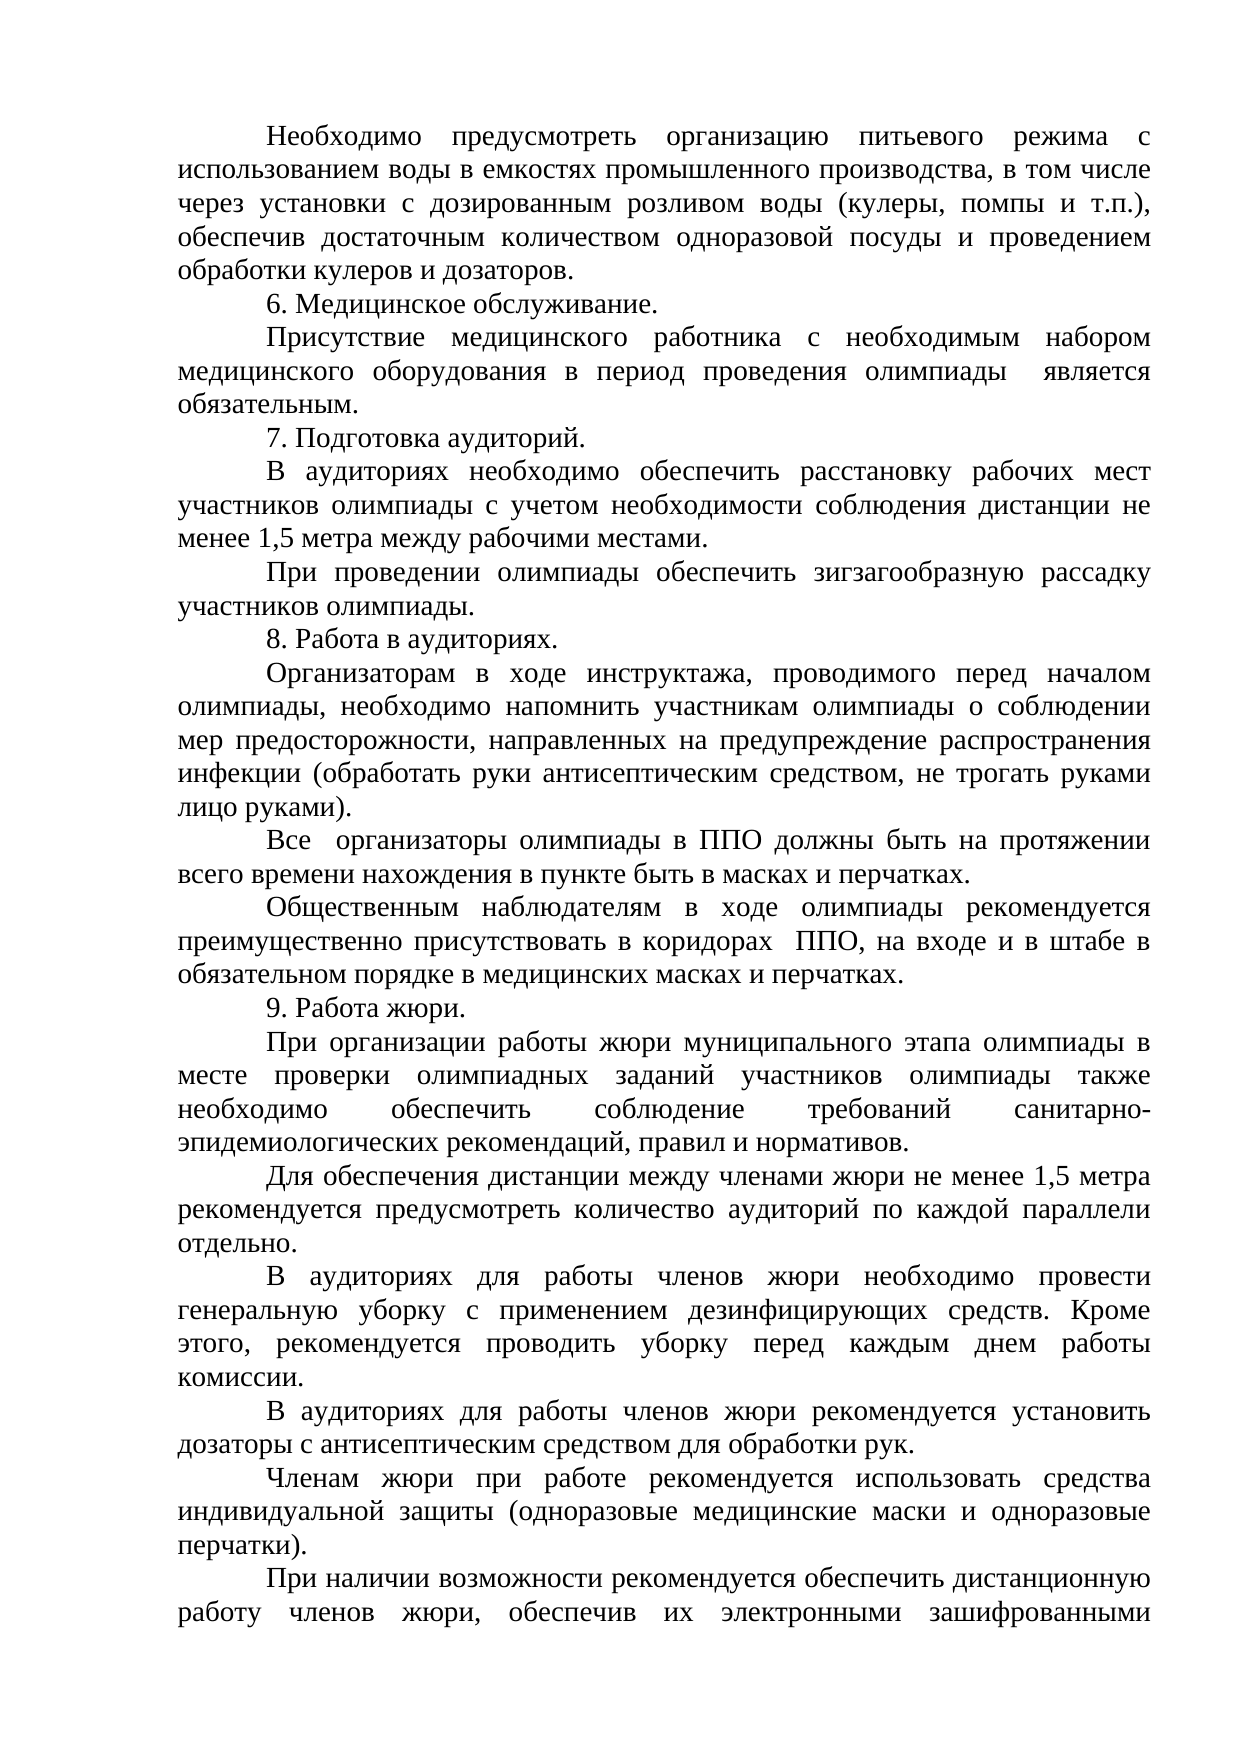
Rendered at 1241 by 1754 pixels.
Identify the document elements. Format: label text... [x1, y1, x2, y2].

text Членам жюри при работе рекомендуется использовать средства индивидуальной защиты (одноразовые медицинские маски и одноразовые перчатки). [177, 1460, 1152, 1560]
text 6. Медицинское обслуживание. [177, 286, 1152, 319]
text Необходимо предусмотреть организацию питьевого режима с использованием воды в емкостях промышленного производства, в том числе через установки с дозированным розливом воды (кулеры, помпы и т.п.), обеспечив достаточным количеством одноразовой посуды и проведением обработки кулеров и дозаторов. [177, 118, 1152, 286]
text Общественным наблюдателям в ходе олимпиады рекомендуется преимущественно присутствовать в коридорах ППО, на входе и в штабе в обязательном порядке в медицинских масках и перчатках. [177, 889, 1152, 990]
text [177, 1560, 1152, 1627]
text В аудиториях для работы членов жюри рекомендуется установить дозаторы с антисептическим средством для обработки рук. [177, 1393, 1152, 1460]
text 7. Подготовка аудиторий. [177, 420, 1152, 453]
text При проведении олимпиады обеспечить зигзагообразную рассадку участников олимпиады. [177, 554, 1152, 621]
text 9. Работа жюри. [177, 990, 1152, 1024]
text В аудиториях необходимо обеспечить расстановку рабочих мест участников олимпиады с учетом необходимости соблюдения дистанции не менее 1,5 метра между рабочими местами. [177, 453, 1152, 554]
text 8. Работа в аудиториях. [177, 621, 1152, 655]
text При организации работы жюри муниципального этапа олимпиады в месте проверки олимпиадных заданий участников олимпиады также необходимо обеспечить соблюдение требований санитарно-эпидемиологических рекомендаций, правил и нормативов. [177, 1024, 1152, 1158]
text Для обеспечения дистанции между членами жюри не менее 1,5 метра рекомендуется предусмотреть количество аудиторий по каждой параллели отдельно. [177, 1158, 1152, 1258]
text Присутствие медицинского работника с необходимым набором медицинского оборудования в период проведения олимпиады является обязательным. [177, 319, 1152, 420]
text Организаторам в ходе инструктажа, проводимого перед началом олимпиады, необходимо напомнить участникам олимпиады о соблюдении мер предосторожности, направленных на предупреждение распространения инфекции (обработать руки антисептическим средством, не трогать руками лицо руками). [177, 655, 1152, 822]
text В аудиториях для работы членов жюри необходимо провести генеральную уборку с применением дезинфицирующих средств. Кроме этого, рекомендуется проводить уборку перед каждым днем работы комиссии. [177, 1258, 1152, 1393]
text Все организаторы олимпиады в ППО должны быть на протяжении всего времени нахождения в пункте быть в масках и перчатках. [177, 822, 1152, 889]
